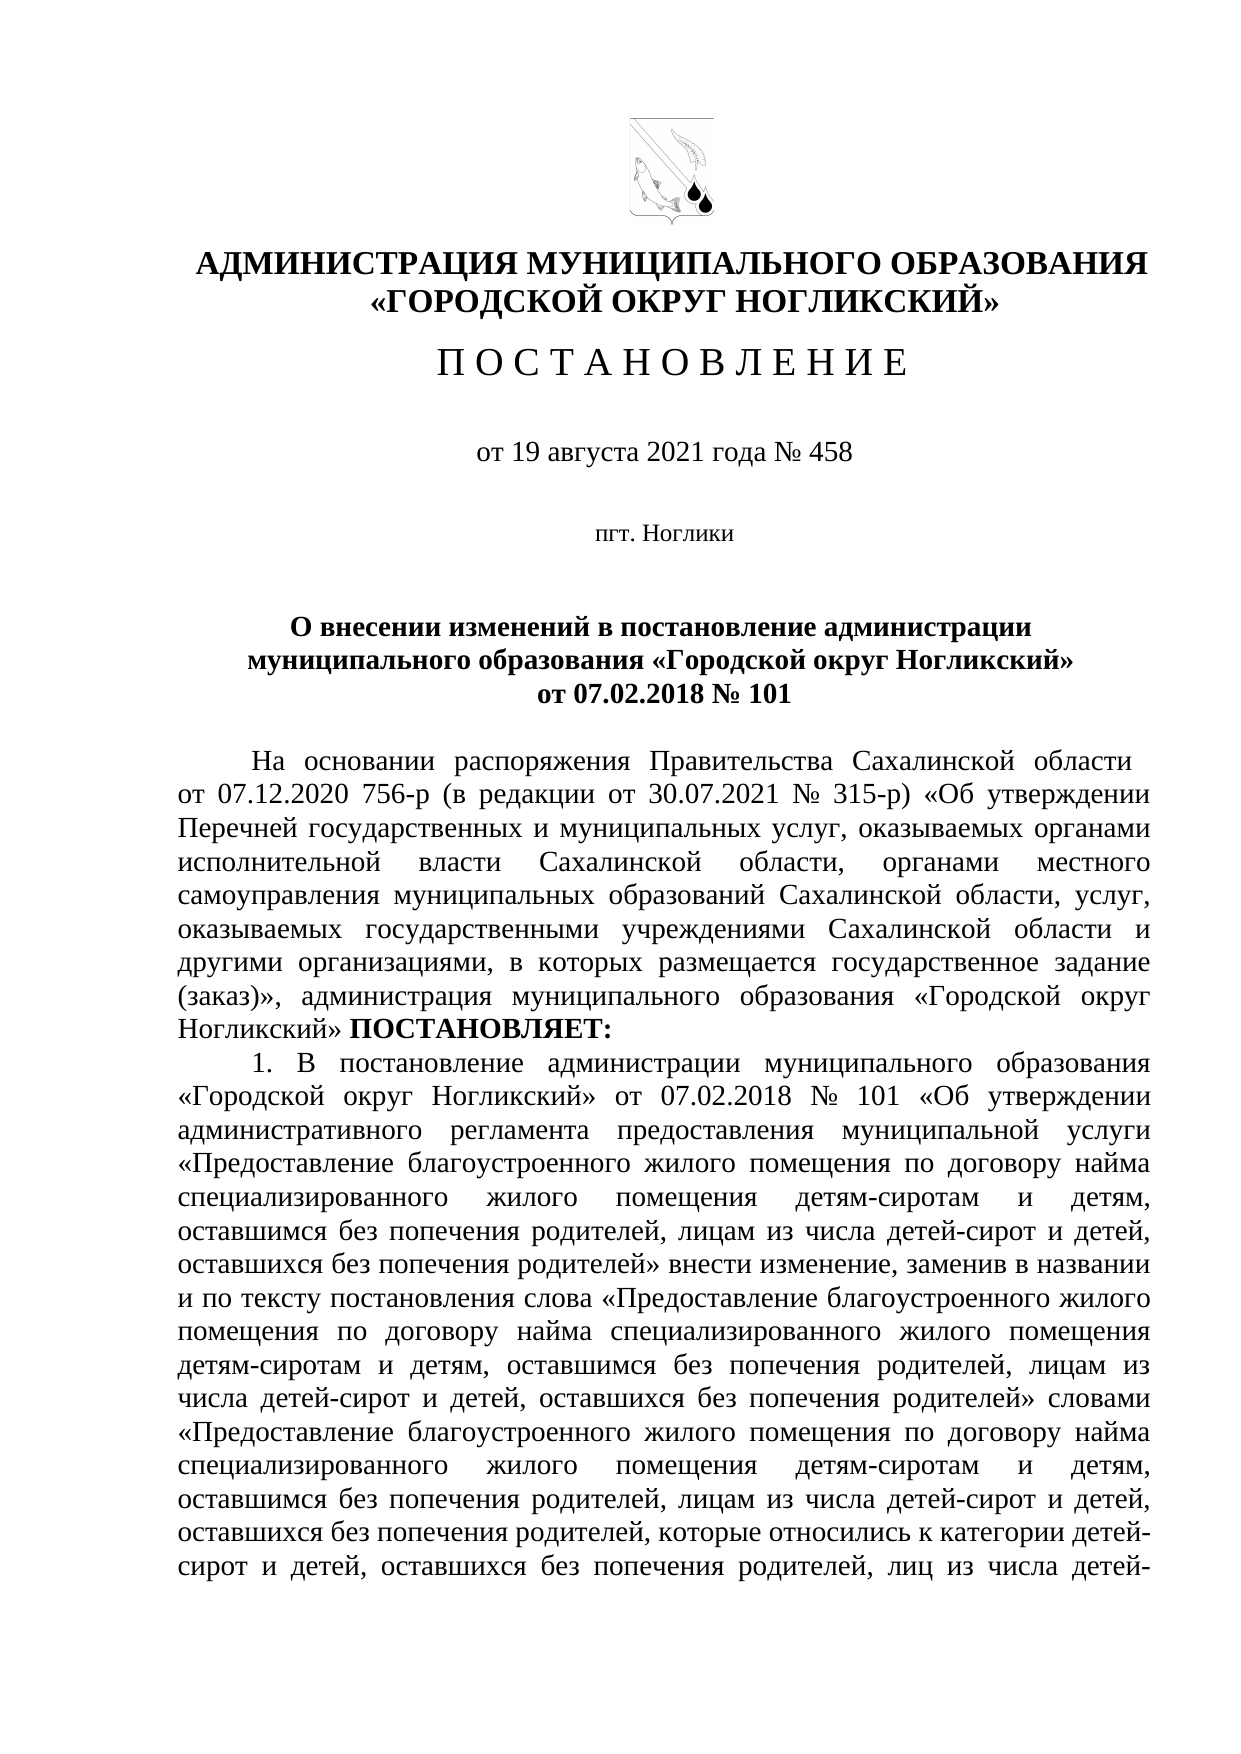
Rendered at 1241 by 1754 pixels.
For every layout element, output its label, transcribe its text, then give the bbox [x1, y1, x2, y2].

text На основании распоряжения Правительства Сахалинской области от 07.12.2020 756-р (в редакции от 30.07.2021 № 315-р) «Об утверждении Перечней государственных и муниципальных услуг, оказываемых органами исполнительной власти Сахалинской области, органами местного самоуправления муниципальных образований Сахалинской области, услуг, оказываемых государственными учреждениями Сахалинской области и другими организациями, в которых размещается государственное задание (заказ)», администрация муниципального образования «Городской округ Ногликский» ПОСТАНОВЛЯЕТ: [177, 743, 1152, 1045]
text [177, 1045, 1152, 1582]
text от № [177, 434, 1152, 468]
text пгт. Ноглики [177, 518, 1152, 546]
table_header АДМИНИСТРАЦИЯ МУНИЦИПАЛЬНОГО ОБРАЗОВАНИЯ «ГОРОДСКОЙ ОКРУГ НОГЛИКСКИЙ» П О С Т А Н О В Л Е Н И Е [177, 118, 1167, 384]
text О внесении изменений в постановление администрации муниципального образования «Городской округ Ногликский» от 07.02.2018 № 101 [177, 609, 1152, 709]
picture [629, 118, 714, 225]
